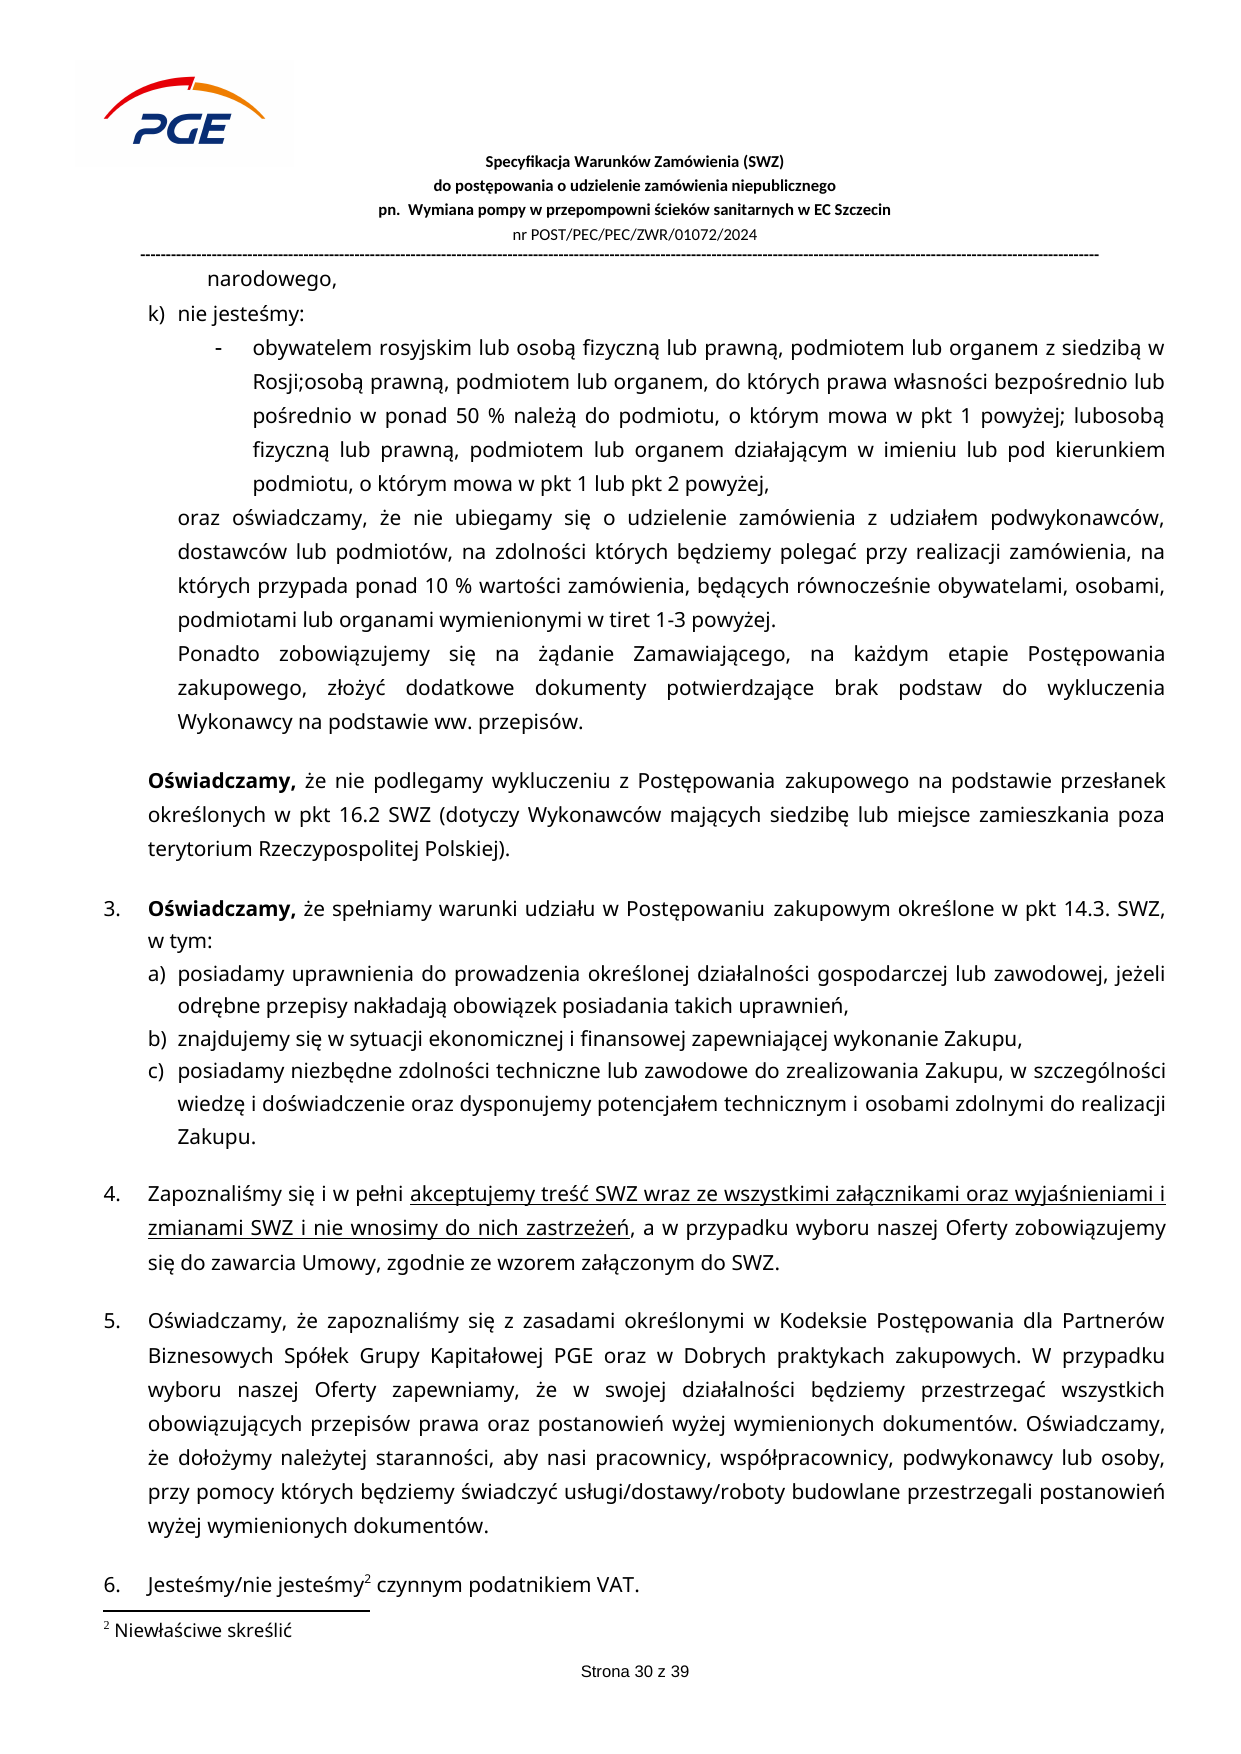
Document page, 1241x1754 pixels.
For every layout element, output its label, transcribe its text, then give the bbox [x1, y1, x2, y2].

list posiadamy niezbędne zdolności techniczne lub zawodowe do zrealizowania Zakupu, w szczególności wiedzę i doświadczenie oraz dysponujemy potencjałem technicznym i osobami zdolnymi do realizacji Zakupu. [148, 1057, 1166, 1150]
text oraz oświadczamy, że nie ubiegamy się o udzielenie zamówienia z udziałem podwykonawców, dostawców lub podmiotów, na zdolności których będziemy polegać przy realizacji zamówienia, na których przypada ponad 10 % wartości zamówienia, będących równocześnie obywatelami, osobami, podmiotami lub organami wymienionymi w tiret 1-3 powyżej. [177, 503, 1166, 634]
list Zapoznaliśmy się i w pełni akceptujemy treść SWZ wraz ze wszystkimi załącznikami oraz wyjaśnieniami i zmianami SWZ i nie wnosimy do nich zastrzeżeń, a w przypadku wyboru naszej Oferty zobowiązujemy się do zawarcia Umowy, zgodnie ze wzorem załączonym do SWZ. [103, 1179, 1166, 1276]
picture [75, 60, 294, 167]
list nie jesteśmy: [148, 299, 1166, 327]
list Jesteśmy/nie jesteśmy czynnym podatnikiem VAT. [103, 1570, 1166, 1598]
list Oświadczamy, że zapoznaliśmy się z zasadami określonymi w Kodeksie Postępowania dla Partnerów Biznesowych Spółek Grupy Kapitałowej PGE oraz w Dobrych praktykach zakupowych. W przypadku wyboru naszej Oferty zapewniamy, że w swojej działalności będziemy przestrzegać wszystkich obowiązujących przepisów prawa oraz postanowień wyżej wymienionych dokumentów. Oświadczamy, że dołożymy należytej staranności, aby nasi pracownicy, współpracownicy, podwykonawcy lub osoby, przy pomocy których będziemy świadczyć usługi/dostawy/roboty budowlane przestrzegali postanowień wyżej wymienionych dokumentów. [103, 1307, 1166, 1539]
list posiadamy uprawnienia do prowadzenia określonej działalności gospodarczej lub zawodowej, jeżeli odrębne przepisy nakładają obowiązek posiadania takich uprawnień, [148, 959, 1166, 1020]
list znajdujemy się w sytuacji ekonomicznej i finansowej zapewniającej wykonanie Zakupu, [148, 1024, 1166, 1052]
list Oświadczamy, że nie podlegamy wykluczeniu z Postępowania zakupowego na podstawie przesłanek określonych w pkt 16.2 SWZ (dotyczy Wykonawców mających siedzibę lub miejsce zamieszkania poza terytorium Rzeczypospolitej Polskiej). [148, 766, 1166, 863]
text Ponadto zobowiązujemy się na żądanie Zamawiającego, na każdym etapie Postępowania zakupowego, złożyć dodatkowe dokumenty potwierdzające brak podstaw do wykluczenia Wykonawcy na podstawie ww. przepisów. [177, 639, 1166, 736]
list Oświadczamy, że spełniamy warunki udziału w Postępowaniu zakupowym określone w pkt 14.3. SWZ, w tym: [103, 894, 1166, 955]
list obywatelem rosyjskim lub osobą fizyczną lub prawną, podmiotem lub organem z siedzibą w Rosji;osobą prawną, podmiotem lub organem, do których prawa własności bezpośrednio lub pośrednio w ponad 50 % należą do podmiotu, o którym mowa w pkt 1 powyżej; lubosobą fizyczną lub prawną, podmiotem lub organem działającym w imieniu lub pod kierunkiem podmiotu, o którym mowa w pkt 1 lub pkt 2 powyżej, [215, 333, 1166, 497]
